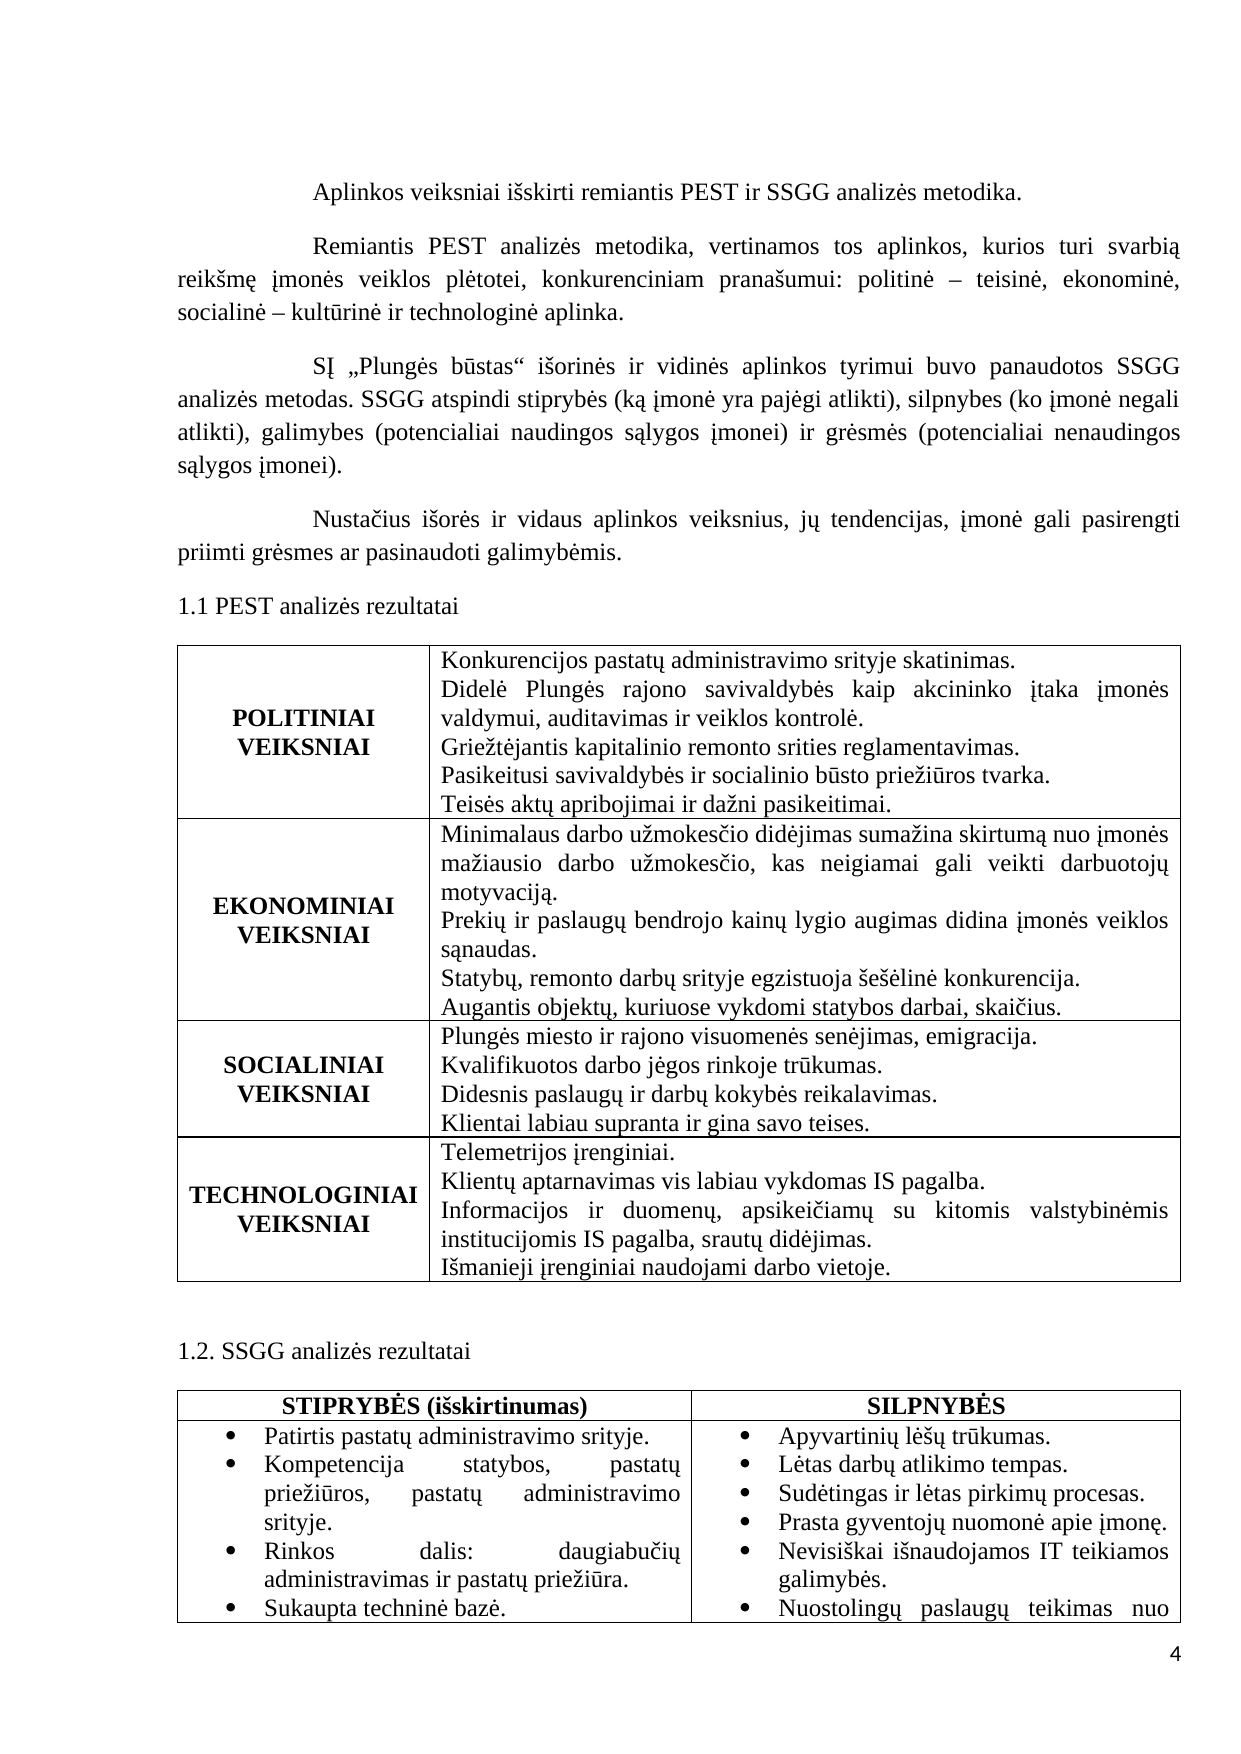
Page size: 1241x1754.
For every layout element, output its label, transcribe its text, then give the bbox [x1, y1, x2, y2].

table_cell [692, 1421, 1180, 1622]
table_cell Plungės miesto ir rajono visuomenės senėjimas, emigracija. Kvalifikuotos darbo jėgos rinkoje trūkumas. Didesnis paslaugų ir darbų kokybės reikalavimas. Klientai labiau supranta ir gina savo teises. [430, 1021, 1180, 1136]
table_cell SOCIALINIAI VEIKSNIAI [178, 1021, 429, 1136]
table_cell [178, 1421, 691, 1622]
table_cell Minimalaus darbo užmokesčio didėjimas sumažina skirtumą nuo įmonės mažiausio darbo užmokesčio, kas neigiamai gali veikti darbuotojų motyvaciją. Prekių ir paslaugų bendrojo kainų lygio augimas didina įmonės veiklos sąnaudas. Statybų, remonto darbų srityje egzistuoja šešėlinė konkurencija. Augantis objektų, kuriuose vykdomi statybos darbai, skaičius. [430, 819, 1180, 1020]
text 1.2. SSGG analizės rezultatai [177, 1336, 1181, 1365]
table_cell TECHNOLOGINIAI VEIKSNIAI [178, 1138, 429, 1281]
table_header SILPNYBĖS [692, 1391, 1180, 1420]
text SĮ „Plungės būstas“ išorinės ir vidinės aplinkos tyrimui buvo panaudotos SSGG analizės metodas. SSGG atspindi stiprybės (ką įmonė yra pajėgi atlikti), silpnybes (ko įmonė negali atlikti), galimybes (potencialiai naudingos sąlygos įmonei) ir grėsmės (potencialiai nenaudingos sąlygos įmonei). [177, 351, 1181, 479]
text 1.1 PEST analizės rezultatai [177, 591, 1181, 619]
table_header Konkurencijos pastatų administravimo srityje skatinimas. Didelė Plungės rajono savivaldybės kaip akcininko įtaka įmonės valdymui, auditavimas ir veiklos kontrolė. Griežtėjantis kapitalinio remonto srities reglamentavimas. Pasikeitusi savivaldybės ir socialinio būsto priežiūros tvarka. Teisės aktų apribojimai ir dažni pasikeitimai. [430, 646, 1180, 818]
text Nustačius išorės ir vidaus aplinkos veiksnius, jų tendencijas, įmonė gali pasirengti priimti grėsmes ar pasinaudoti galimybėmis. [177, 504, 1181, 566]
text Remiantis PEST analizės metodika, vertinamos tos aplinkos, kurios turi svarbią reikšmę įmonės veiklos plėtotei, konkurenciniam pranašumui: politinė – teisinė, ekonominė, socialinė – kultūrinė ir technologinė aplinka. [177, 231, 1181, 326]
table_header STIPRYBĖS (išskirtinumas) [178, 1391, 691, 1420]
table_cell Telemetrijos įrenginiai. Klientų aptarnavimas vis labiau vykdomas IS pagalba. Informacijos ir duomenų, apsikeičiamų su kitomis valstybinėmis institucijomis IS pagalba, srautų didėjimas. Išmanieji įrenginiai naudojami darbo vietoje. [430, 1138, 1180, 1281]
table_header POLITINIAI VEIKSNIAI [178, 646, 429, 818]
table_cell EKONOMINIAI VEIKSNIAI [178, 819, 429, 1020]
text Aplinkos veiksniai išskirti remiantis PEST ir SSGG analizės metodika. [177, 177, 1181, 206]
